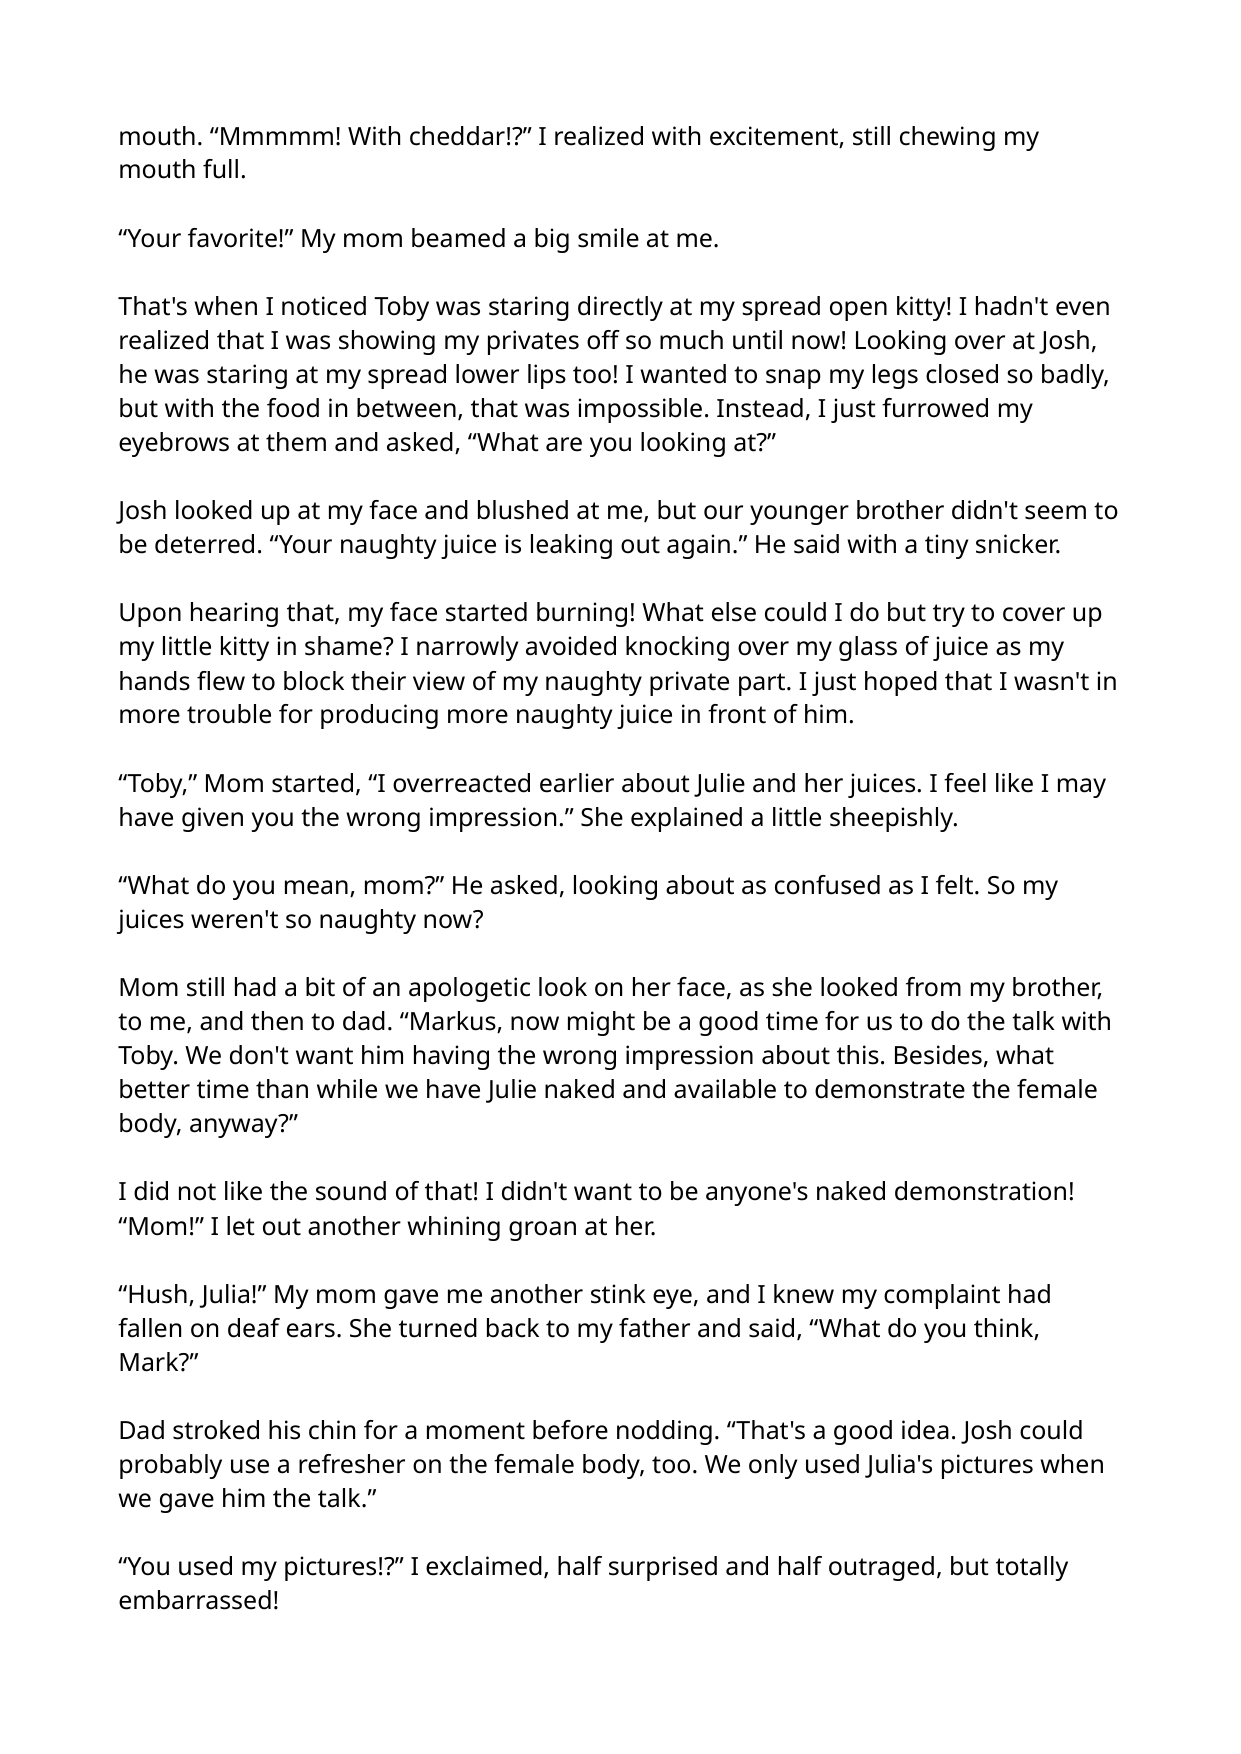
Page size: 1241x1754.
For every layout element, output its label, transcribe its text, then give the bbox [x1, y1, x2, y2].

text “What do you mean, mom?” He asked, looking about as confused as I felt. So my juices weren't so naughty now? [118, 867, 1122, 936]
text “Toby,” Mom started, “I overreacted earlier about Julie and her juices. I feel like I may have given you the wrong impression.” She explained a little sheepishly. [118, 765, 1122, 833]
text Mom still had a bit of an apologetic look on her face, as she looked from my brother, to me, and then to dad. “Markus, now might be a good time for us to do the talk with Toby. We don't want him having the wrong impression about this. Besides, what better time than while we have Julie naked and available to demonstrate the female body, anyway?” [118, 970, 1122, 1140]
text Dad stroked his chin for a moment before nodding. “That's a good idea. Josh could probably use a refresher on the female body, too. We only used Julia's pictures when we gave him the talk.” [118, 1412, 1122, 1515]
text Upon hearing that, my face started burning! What else could I do but try to cover up my little kitty in shame? I narrowly avoided knocking over my glass of juice as my hands flew to block their view of my naughty private part. I just hoped that I wasn't in more trouble for producing more naughty juice in front of him. [118, 595, 1122, 731]
text “Your favorite!” My mom beamed a big smile at me. [118, 220, 1122, 254]
text I did not like the sound of that! I didn't want to be anyone's naked demonstration! “Mom!” I let out another whining groan at her. [118, 1174, 1122, 1242]
text “Hush, Julia!” My mom gave me another stink eye, and I knew my complaint had fallen on deaf ears. She turned back to my father and said, “What do you think, Mark?” [118, 1276, 1122, 1378]
text That's when I noticed Toby was staring directly at my spread open kitty! I hadn't even realized that I was showing my privates off so much until now! Looking over at Josh, he was staring at my spread lower lips too! I wanted to snap my legs closed so badly, but with the food in between, that was impossible. Instead, I just furrowed my eyebrows at them and asked, “What are you looking at?” [118, 288, 1122, 459]
text “You used my pictures!?” I exclaimed, half surprised and half outraged, but totally embarrassed! [118, 1549, 1122, 1617]
text Josh looked up at my face and blushed at me, but our younger brother didn't seem to be deterred. “Your naughty juice is leaking out again.” He said with a tiny snicker. [118, 493, 1122, 561]
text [118, 118, 1122, 186]
